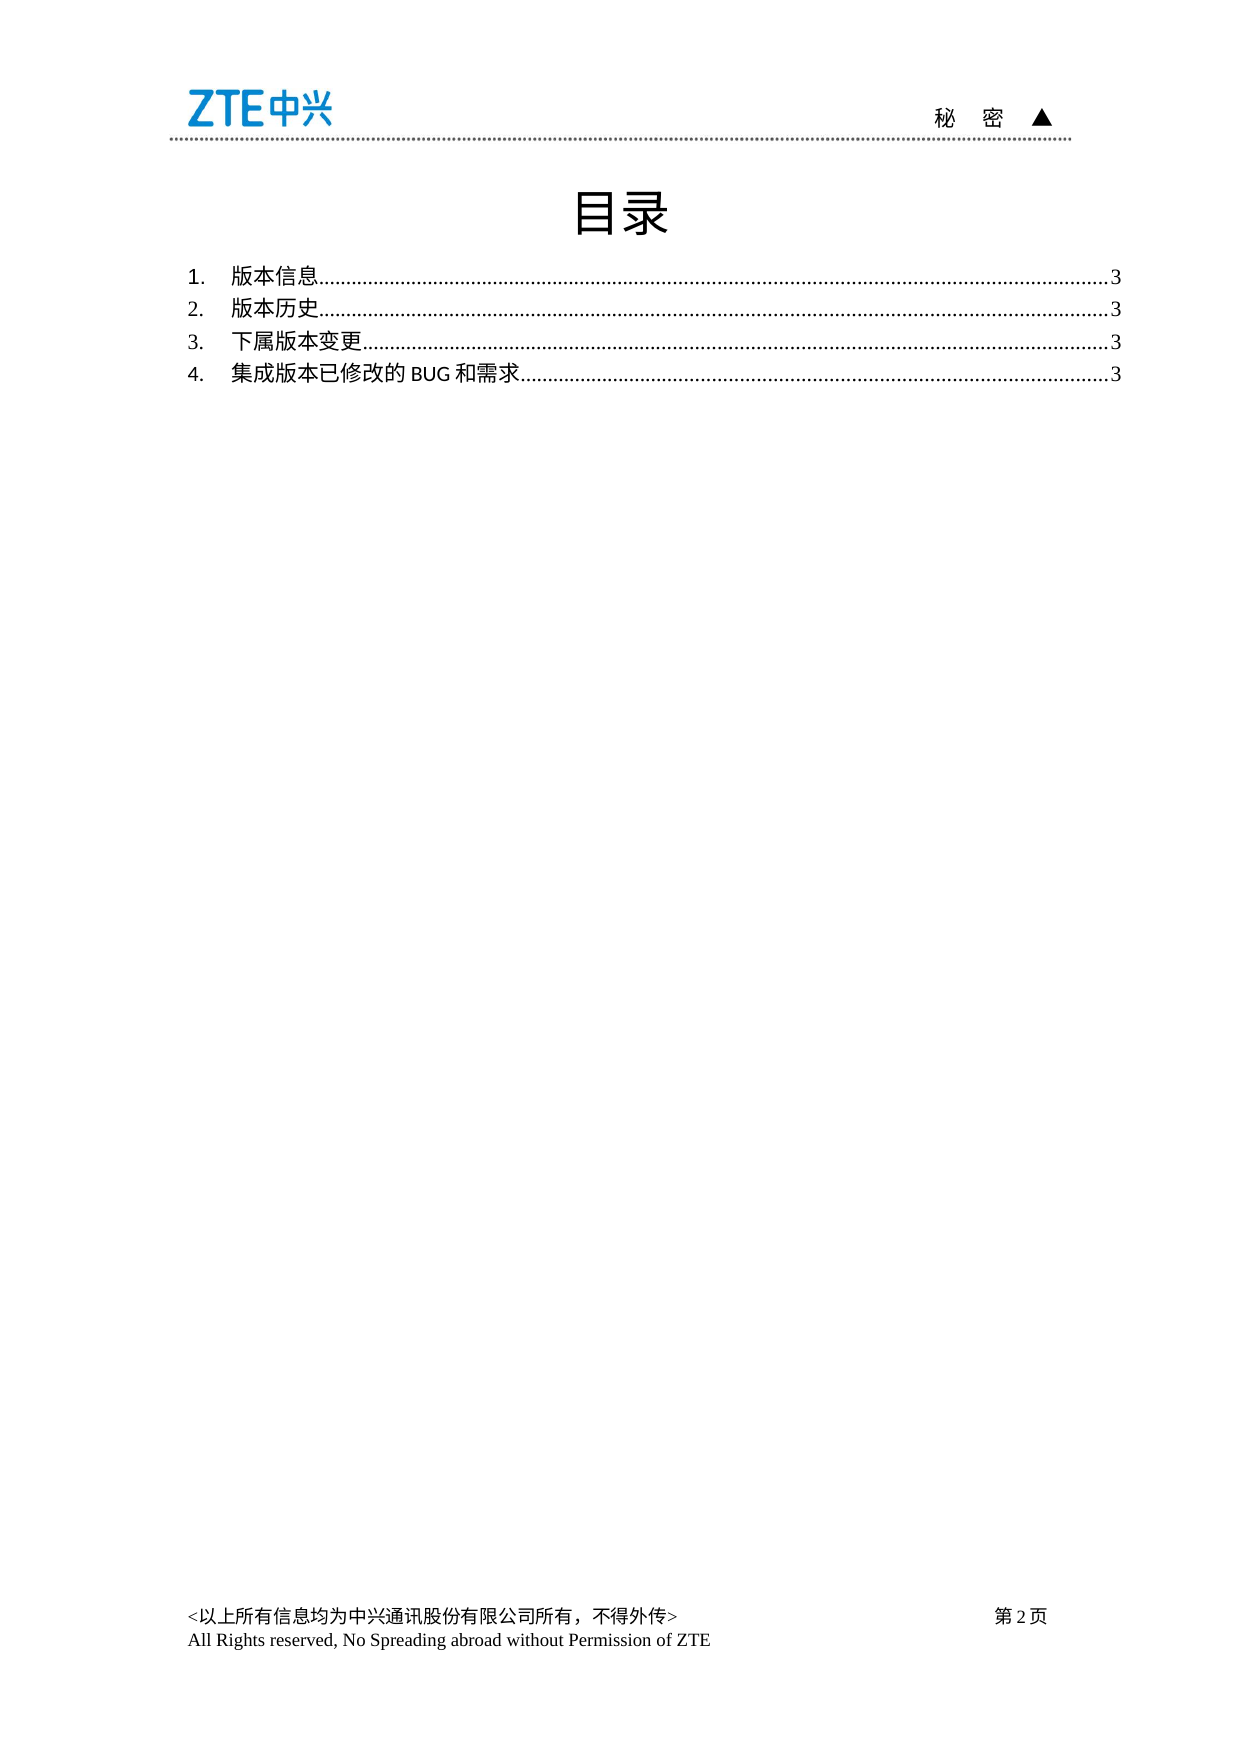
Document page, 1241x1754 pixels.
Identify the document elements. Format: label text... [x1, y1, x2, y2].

text 4. 集成版本已修改的BUG和需求 3 [187, 356, 1053, 388]
picture [169, 134, 1072, 144]
text 目录 [187, 161, 1053, 258]
text 1. 版本信息 3 [187, 258, 1053, 291]
text 2. 版本历史 3 [187, 291, 1053, 323]
picture [187, 88, 333, 127]
text 3. 下属版本变更 3 [187, 323, 1053, 356]
